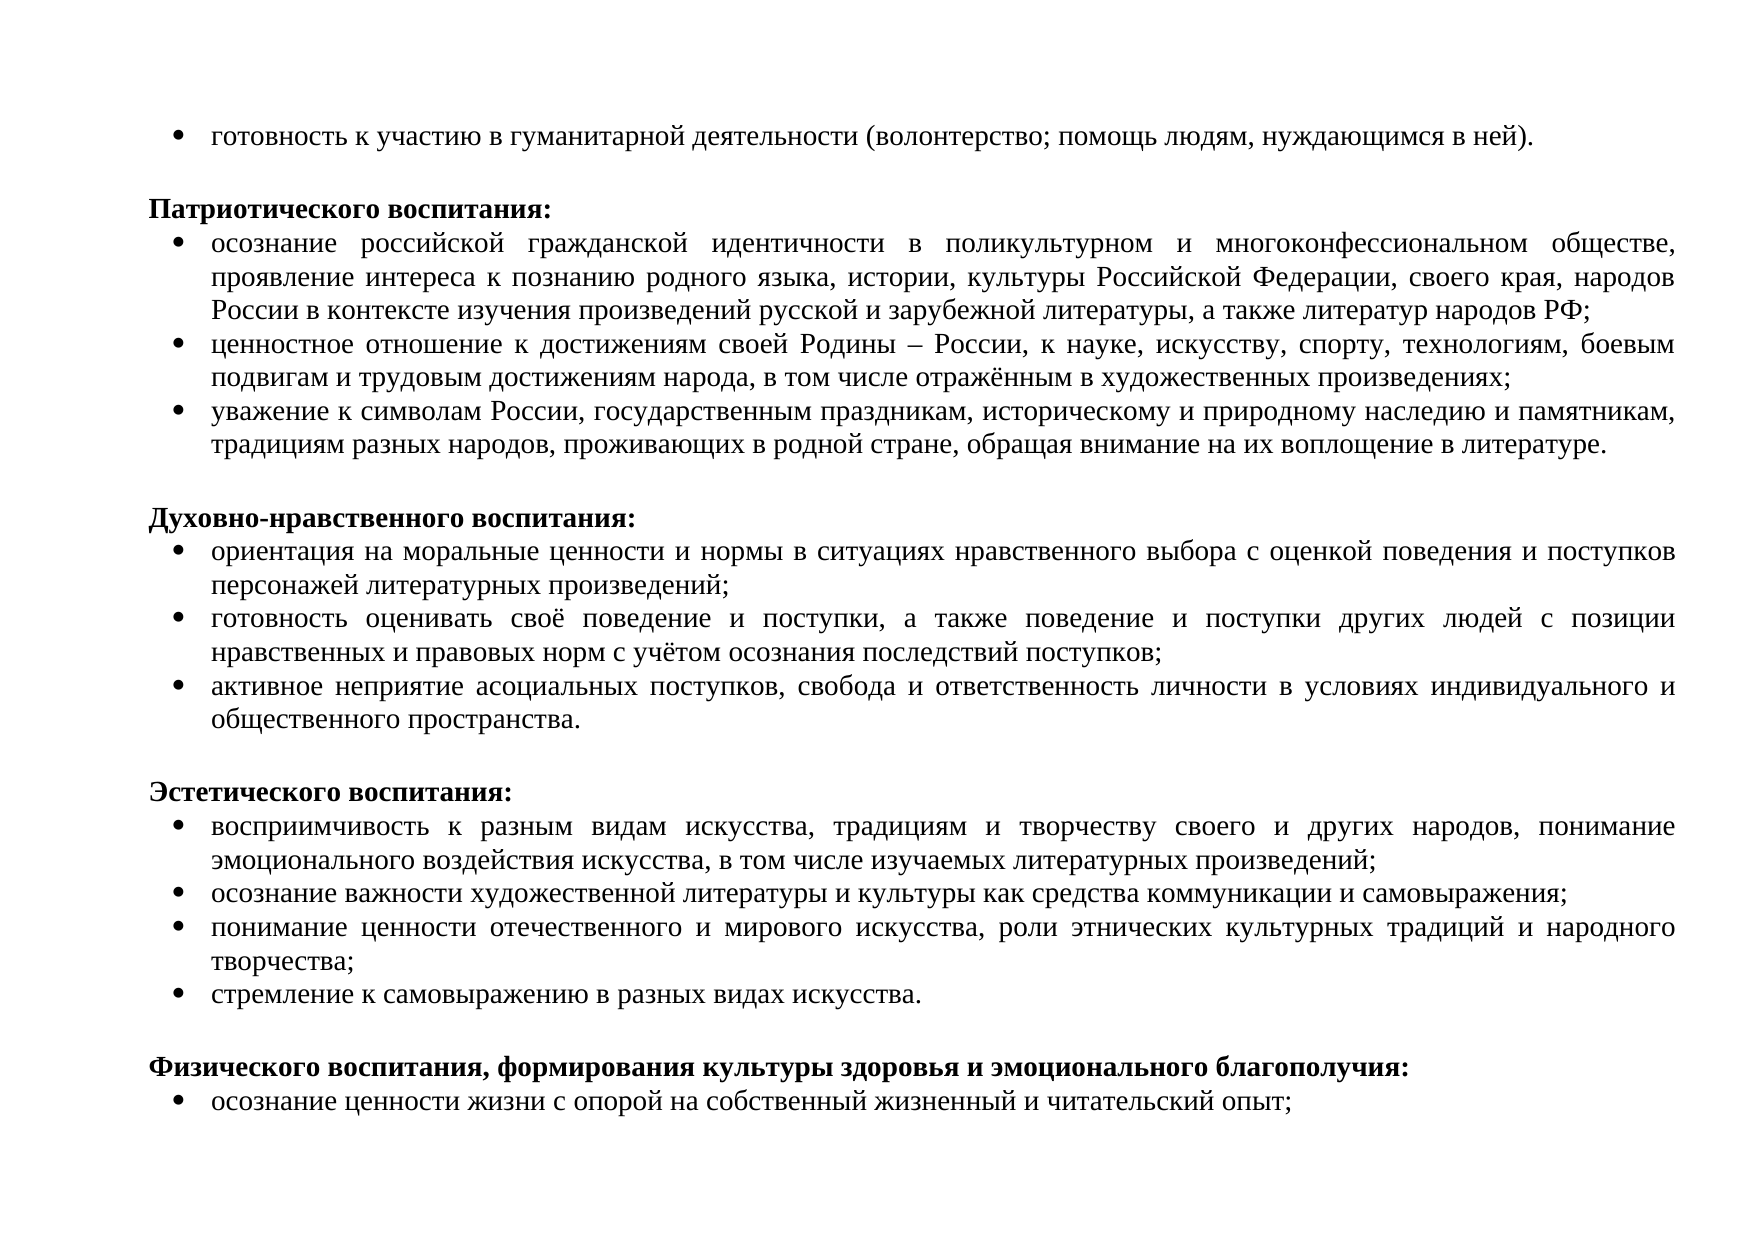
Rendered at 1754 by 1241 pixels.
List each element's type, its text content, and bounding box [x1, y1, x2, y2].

text Патриотического воспитания: [148, 191, 1677, 225]
list ценностное отношение к достижениям своей Родины – России, к науке, искусству, спорту, технологиям, боевым подвигам и трудовым достижениям народа, в том числе отражённым в художественных произведениях; [173, 326, 1677, 393]
list уважение к символам России, государственным праздникам, историческому и природному наследию и памятникам, традициям разных народов, проживающих в родной стране, обращая внимание на их воплощение в литературе. [173, 393, 1677, 460]
text Духовно-нравственного воспитания: [148, 500, 1677, 533]
text Физического воспитания, формирования культуры здоровья и эмоционального благополучия: [148, 1049, 1677, 1083]
list стремление к самовыражению в разных видах искусства. [173, 976, 1677, 1010]
list активное неприятие асоциальных поступков, свобода и ответственность личности в условиях индивидуального и общественного пространства. [173, 668, 1677, 735]
list понимание ценности отечественного и мирового искусства, роли этнических культурных традиций и народного творчества; [173, 909, 1677, 976]
text Эстетического воспитания: [148, 774, 1677, 808]
list готовность оценивать своё поведение и поступки, а также поведение и поступки других людей с позиции нравственных и правовых норм с учётом осознания последствий поступков; [173, 601, 1677, 668]
list ориентация на моральные ценности и нормы в ситуациях нравственного выбора с оценкой поведения и поступков персонажей литературных произведений; [173, 533, 1677, 601]
list осознание ценности жизни с опорой на собственный жизненный и читательский опыт; [173, 1083, 1677, 1117]
list осознание российской гражданской идентичности в поликультурном и многоконфессиональном обществе, проявление интереса к познанию родного языка, истории, культуры Российской Федерации, своего края, народов России в контексте изучения произведений русской и зарубежной литературы, а также литератур народов РФ; [173, 225, 1677, 326]
list готовность к участию в гуманитарной деятельности (волонтерство; помощь людям, нуждающимся в ней). [173, 118, 1677, 152]
list восприимчивость к разным видам искусства, традициям и творчеству своего и других народов, понимание эмоционального воздействия искусства, в том числе изучаемых литературных произведений; [173, 808, 1677, 875]
list осознание важности художественной литературы и культуры как средства коммуникации и самовыражения; [173, 875, 1677, 909]
